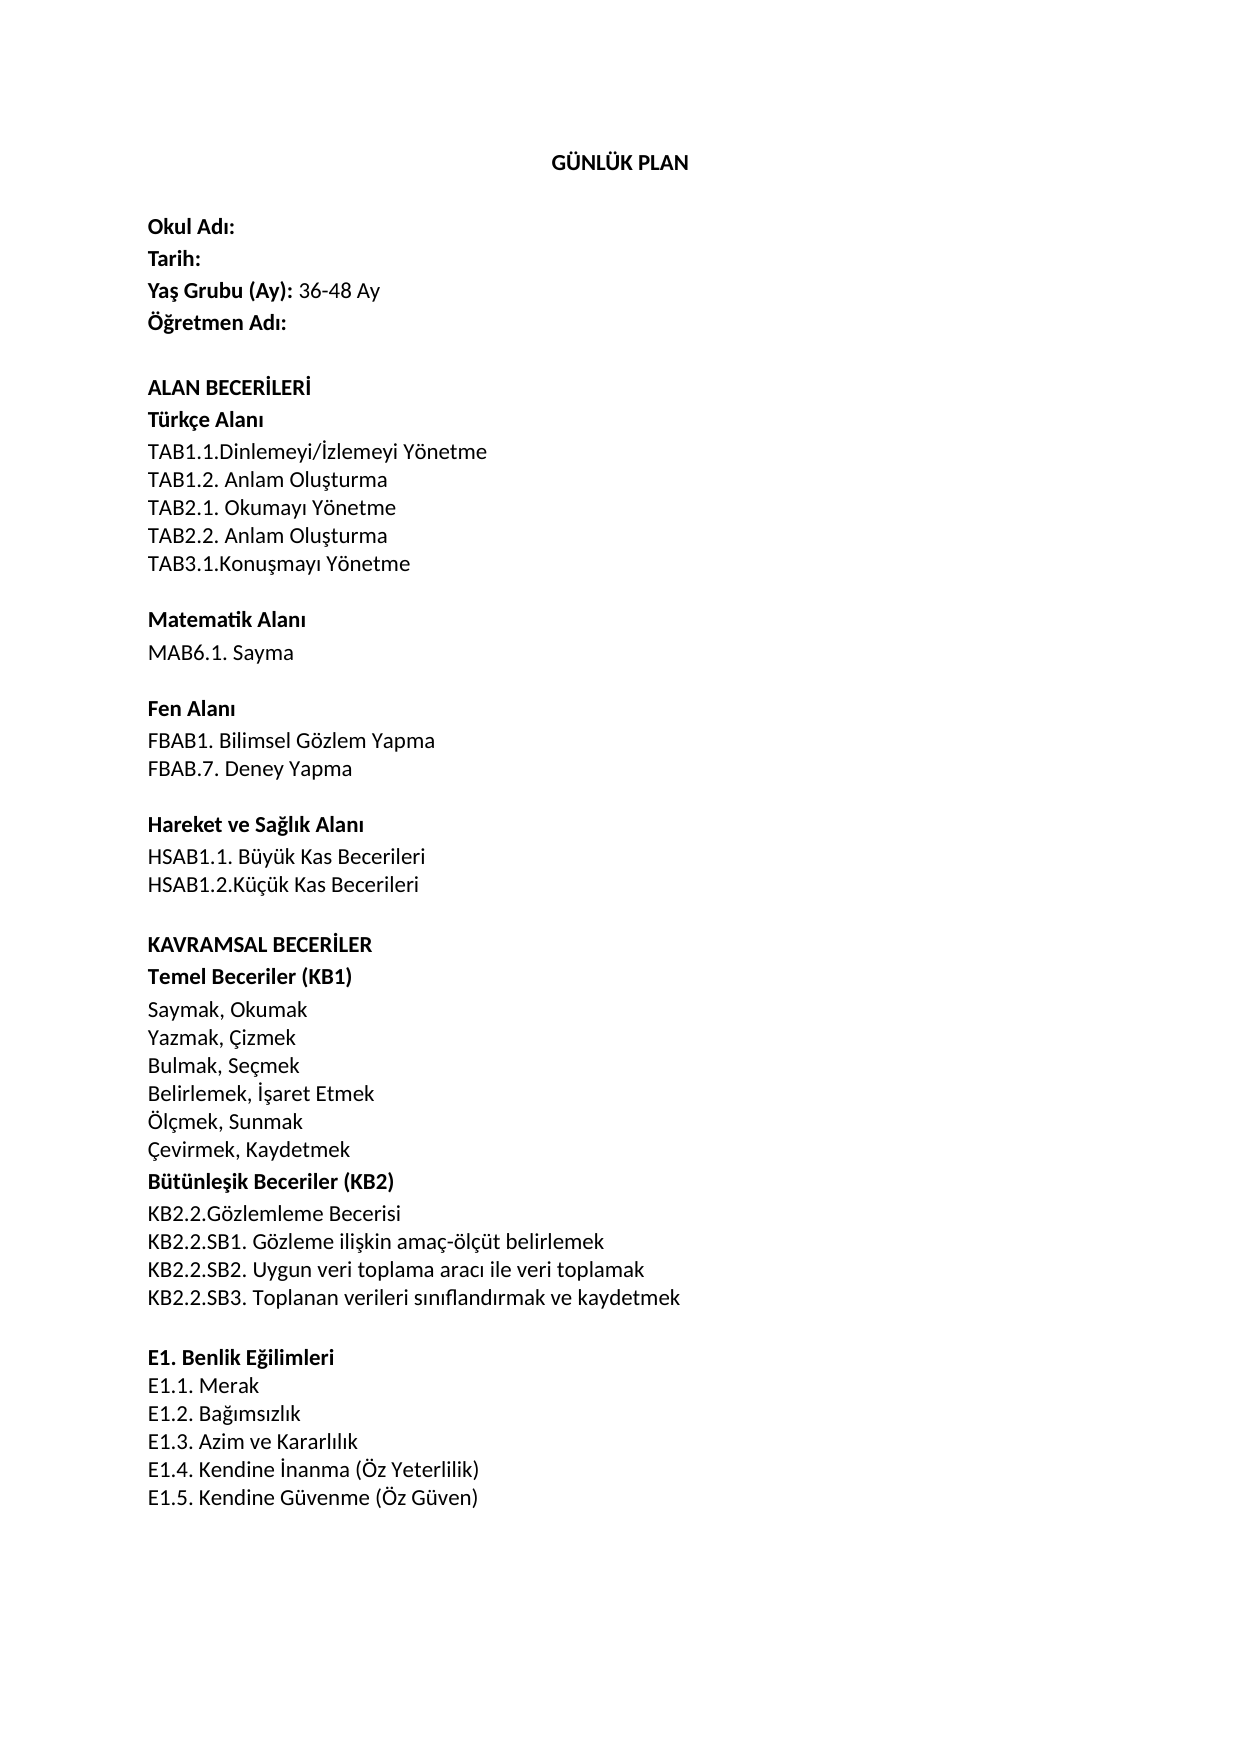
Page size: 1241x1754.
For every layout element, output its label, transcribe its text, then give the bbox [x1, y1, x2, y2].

text E1.5. Kendine Güvenme (Öz Güven) [148, 1483, 1093, 1512]
text Tarih: [148, 244, 1093, 272]
text TAB1.2. Anlam Oluşturma [148, 465, 1093, 493]
text Saymak, Okumak [148, 995, 1093, 1023]
text Çevirmek, Kaydetmek [148, 1135, 1093, 1163]
text KB2.2.SB3. Toplanan verileri sınıflandırmak ve kaydetmek [148, 1283, 1093, 1311]
text Fen Alanı [148, 694, 1093, 722]
text E1.1. Merak [148, 1371, 1093, 1399]
text GÜNLÜK PLAN [148, 148, 1093, 176]
text Hareket ve Sağlık Alanı [148, 810, 1093, 838]
text TAB3.1.Konuşmayı Yönetme [148, 549, 1093, 577]
text E1.4. Kendine İnanma (Öz Yeterlilik) [148, 1456, 1093, 1483]
text MAB6.1. Sayma [148, 638, 1093, 666]
text Türkçe Alanı [148, 405, 1093, 433]
text Bütünleşik Beceriler (KB2) [148, 1167, 1093, 1195]
text E1. Benlik Eğilimleri [148, 1343, 1093, 1371]
text Okul Adı: [148, 212, 1093, 240]
text KB2.2.SB2. Uygun veri toplama aracı ile veri toplamak [148, 1255, 1093, 1283]
text Öğretmen Adı: [148, 308, 1093, 337]
text TAB2.1. Okumayı Yönetme [148, 493, 1093, 521]
text KB2.2.SB1. Gözleme ilişkin amaç-ölçüt belirlemek [148, 1227, 1093, 1255]
text Yazmak, Çizmek [148, 1023, 1093, 1051]
text HSAB1.2.Küçük Kas Becerileri [148, 870, 1093, 898]
text Temel Beceriler (KB1) [148, 962, 1093, 991]
text ALAN BECERİLERİ [148, 373, 1093, 401]
text FBAB.7. Deney Yapma [148, 754, 1093, 782]
text TAB1.1.Dinlemeyi/İzlemeyi Yönetme [148, 437, 1093, 465]
text KB2.2.Gözlemleme Becerisi [148, 1199, 1093, 1227]
text FBAB1. Bilimsel Gözlem Yapma [148, 726, 1093, 754]
text HSAB1.1. Büyük Kas Becerileri [148, 842, 1093, 870]
text Matematik Alanı [148, 605, 1093, 633]
text Yaş Grubu (Ay): 36-48 Ay [148, 276, 1093, 304]
text E1.3. Azim ve Kararlılık [148, 1427, 1093, 1456]
text E1.2. Bağımsızlık [148, 1399, 1093, 1427]
text Bulmak, Seçmek [148, 1051, 1093, 1079]
text Belirlemek, İşaret Etmek [148, 1079, 1093, 1107]
text Ölçmek, Sunmak [148, 1107, 1093, 1135]
text TAB2.2. Anlam Oluşturma [148, 521, 1093, 549]
text KAVRAMSAL BECERİLER [148, 930, 1093, 958]
